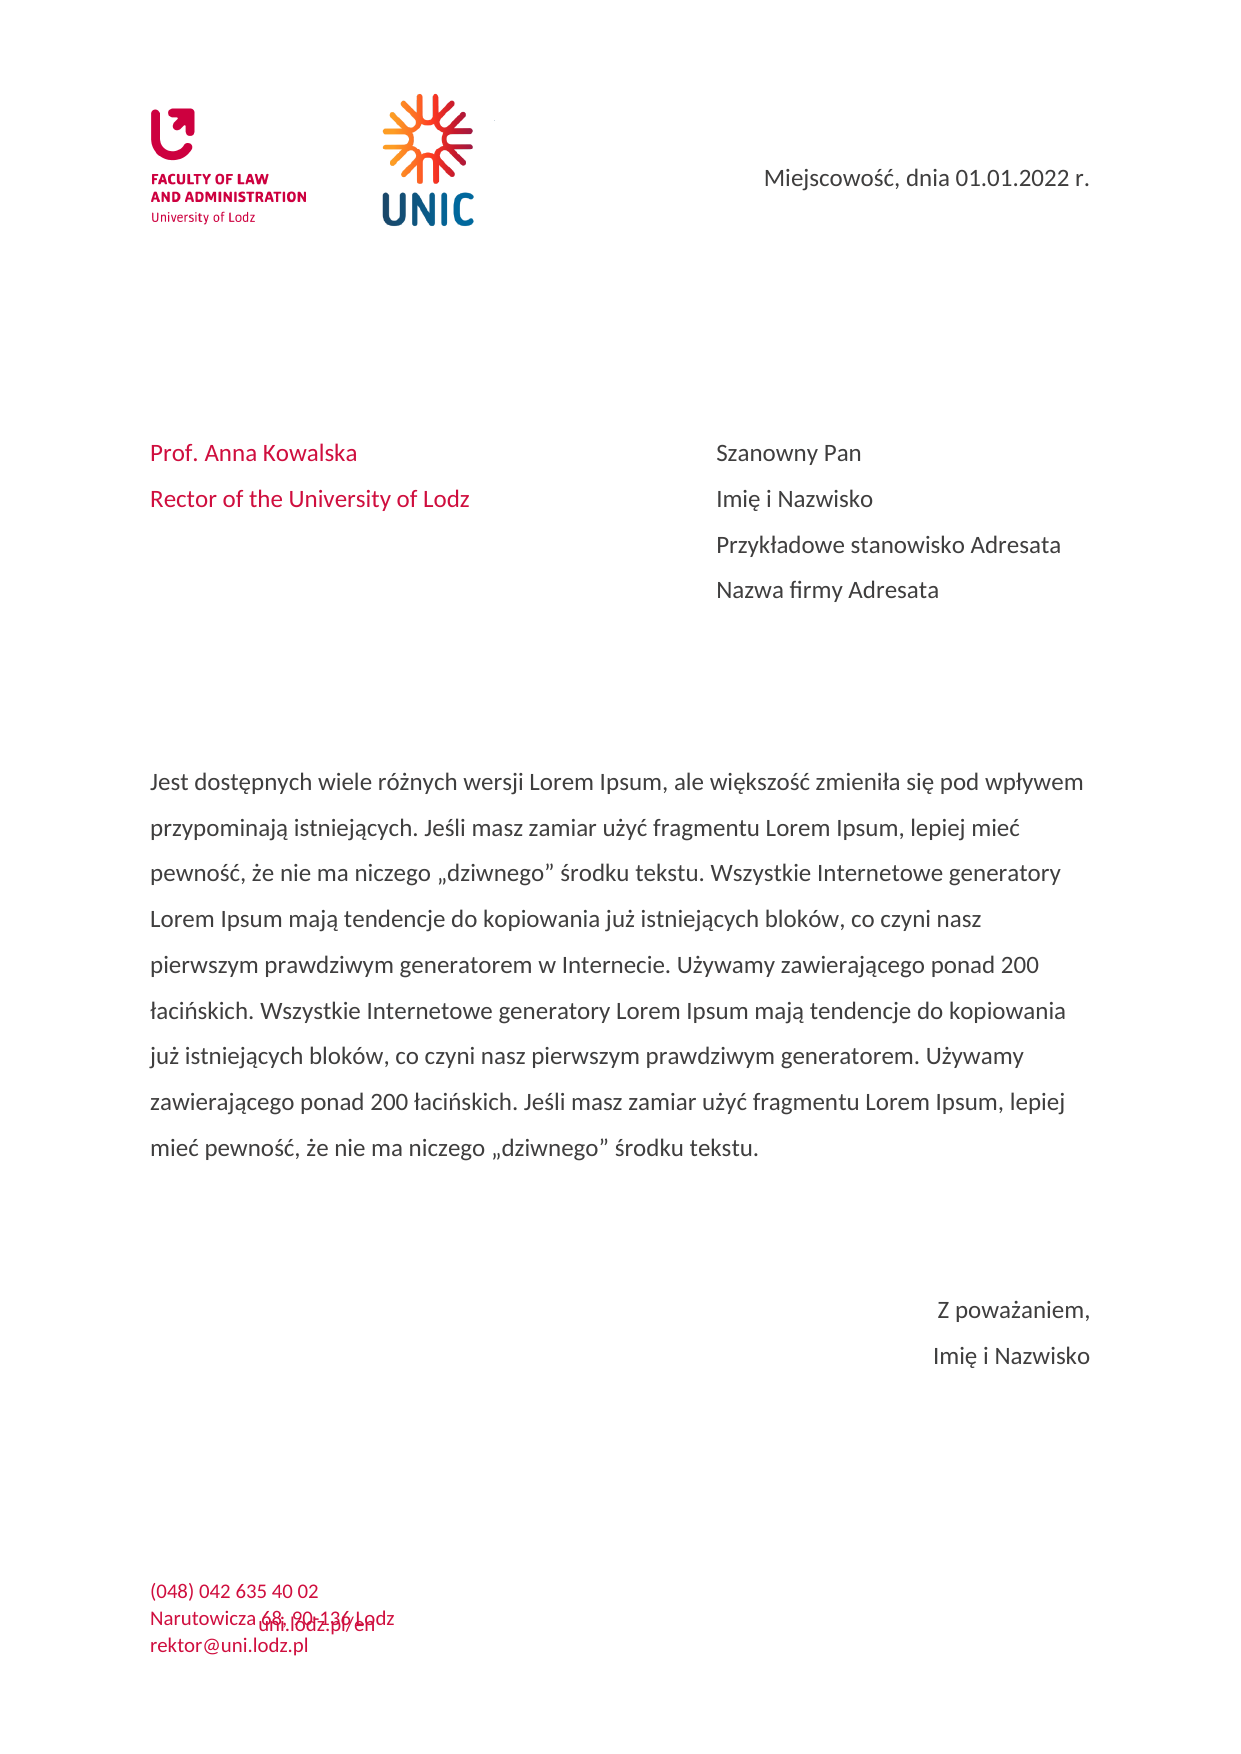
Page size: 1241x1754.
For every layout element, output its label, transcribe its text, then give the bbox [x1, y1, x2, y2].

text Prof. Anna Kowalska [150, 437, 583, 468]
text Jest dostępnych wiele różnych wersji Lorem Ipsum, ale większość zmieniła się pod wpływem przypominają istniejących. Jeśli masz zamiar użyć fragmentu Lorem Ipsum, lepiej mieć pewność, że nie ma niczego „dziwnego” środku tekstu. Wszystkie Internetowe generatory Lorem Ipsum mają tendencje do kopiowania już istniejących bloków, co czyni nasz pierwszym prawdziwym generatorem w Internecie. Używamy zawierającego ponad 200 łacińskich. Wszystkie Internetowe generatory Lorem Ipsum mają tendencje do kopiowania już istniejących bloków, co czyni nasz pierwszym prawdziwym generatorem. Używamy zawierającego ponad 200 łacińskich. Jeśli masz zamiar użyć fragmentu Lorem Ipsum, lepiej mieć pewność, że nie ma niczego „dziwnego” środku tekstu. [150, 766, 1090, 1162]
text Rector of the University of Lodz [150, 483, 583, 514]
text Miejscowość, dnia 01.01.2022 r. [150, 162, 1090, 193]
text Imię i Nazwisko [657, 483, 1090, 514]
text Przykładowe stanowisko Adresata [657, 529, 1090, 559]
text Nazwa firmy Adresata [657, 574, 1090, 605]
text Z poważaniem, [150, 1294, 1090, 1325]
picture [0, 0, 1241, 373]
text Szanowny Pan [657, 437, 1090, 468]
text Imię i Nazwisko [150, 1340, 1090, 1371]
